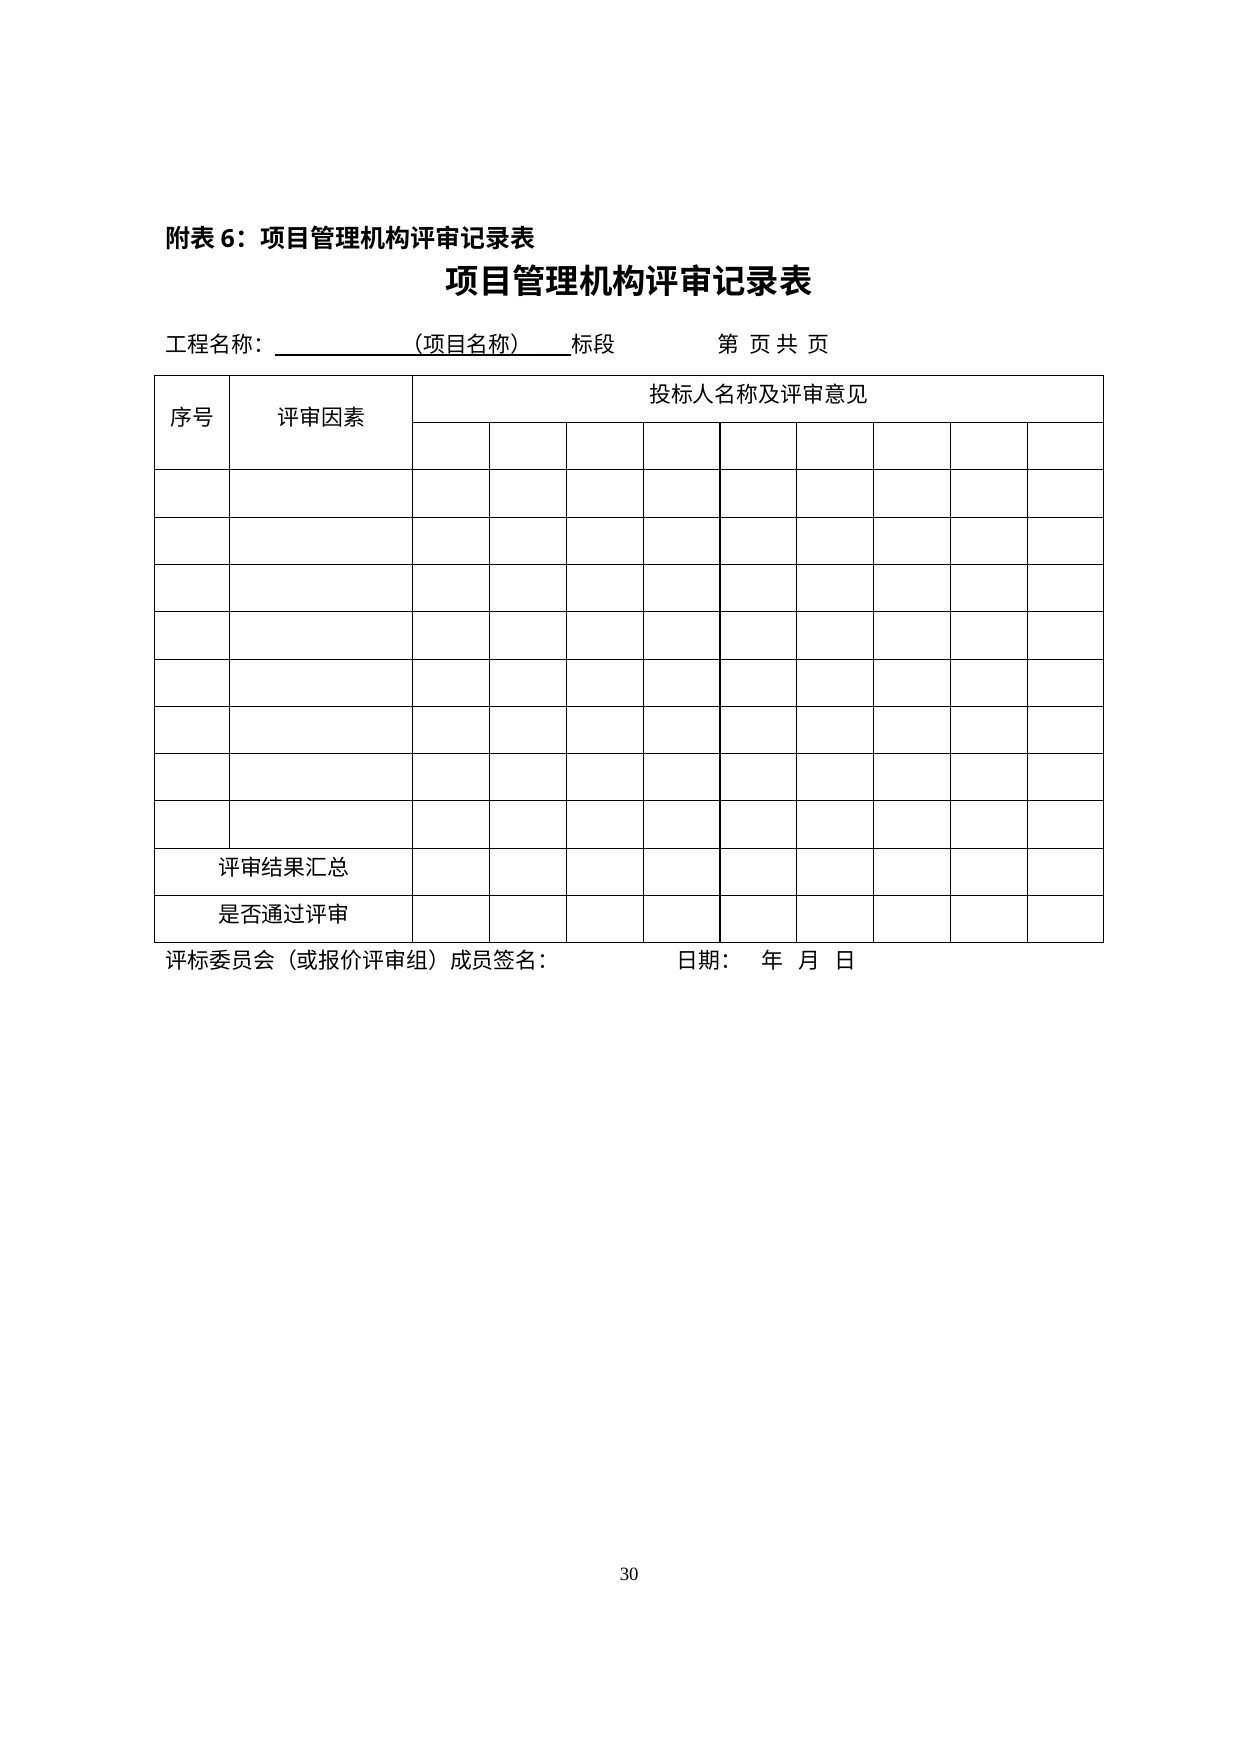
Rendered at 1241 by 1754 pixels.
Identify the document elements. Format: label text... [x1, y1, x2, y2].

table_cell [644, 754, 719, 800]
table_cell [230, 707, 412, 753]
table_cell [413, 801, 489, 848]
table_cell [490, 565, 566, 611]
table_cell [797, 801, 873, 848]
table_cell [721, 754, 796, 800]
table_cell [413, 612, 489, 658]
table_cell [874, 660, 950, 706]
table_cell [951, 470, 1027, 517]
table_cell [567, 801, 643, 848]
table_cell [1028, 896, 1103, 942]
table_cell [155, 470, 229, 517]
table_cell [490, 470, 566, 517]
table_cell [413, 565, 489, 611]
table_cell [721, 518, 796, 564]
table_cell [644, 660, 719, 706]
table_cell [874, 612, 950, 658]
table_header 投标人名称及评审意见 [413, 376, 1103, 422]
table_cell [155, 565, 229, 611]
table_header 评审因素 [230, 376, 412, 469]
table_cell [951, 801, 1027, 848]
table_cell [874, 423, 950, 469]
table_cell [155, 754, 229, 800]
table_cell [155, 660, 229, 706]
table_cell [797, 565, 873, 611]
table_cell [567, 896, 643, 942]
table_cell [951, 707, 1027, 753]
table_cell 是否通过评审 [155, 896, 412, 942]
table_cell [567, 470, 643, 517]
table_cell [230, 612, 412, 658]
table_cell [644, 849, 719, 895]
text 工程名称：_____________（项目名称）____标段 第 页 共 页 [165, 327, 1092, 359]
table_cell [413, 707, 489, 753]
table_cell [874, 896, 950, 942]
table_cell [490, 896, 566, 942]
table_cell [490, 423, 566, 469]
table_cell [490, 660, 566, 706]
table_cell [797, 518, 873, 564]
table_cell [155, 612, 229, 658]
table_cell [644, 470, 719, 517]
table_cell [951, 896, 1027, 942]
table_cell [874, 470, 950, 517]
table_cell [874, 801, 950, 848]
table_cell [951, 754, 1027, 800]
table_cell [797, 707, 873, 753]
table_cell [1028, 660, 1103, 706]
table_cell [644, 565, 719, 611]
table_cell [155, 518, 229, 564]
table_cell [951, 565, 1027, 611]
table_cell [797, 896, 873, 942]
table_cell [230, 801, 412, 848]
table_cell [797, 849, 873, 895]
table_cell [413, 896, 489, 942]
table_cell [951, 660, 1027, 706]
table_cell [721, 660, 796, 706]
table_cell [721, 470, 796, 517]
table_cell [230, 754, 412, 800]
text 附表6：项目管理机构评审记录表 [165, 218, 1092, 255]
table_cell [1028, 565, 1103, 611]
table_cell [874, 518, 950, 564]
table_header 序号 [155, 376, 229, 469]
table_cell [567, 565, 643, 611]
table_cell [1028, 612, 1103, 658]
table_cell [644, 801, 719, 848]
table_cell [230, 565, 412, 611]
table_cell [874, 754, 950, 800]
table_cell [874, 707, 950, 753]
table_cell [413, 754, 489, 800]
table_cell [721, 801, 796, 848]
table_cell [721, 423, 796, 469]
table_cell [230, 660, 412, 706]
table_cell [230, 470, 412, 517]
table_cell [490, 801, 566, 848]
table_cell [644, 423, 719, 469]
table_cell [413, 423, 489, 469]
table_cell [721, 849, 796, 895]
table_cell [797, 612, 873, 658]
table_cell [567, 849, 643, 895]
table_cell [490, 518, 566, 564]
table_cell [721, 565, 796, 611]
table_cell [644, 707, 719, 753]
table_cell [490, 707, 566, 753]
table_cell [797, 754, 873, 800]
table_cell [155, 801, 229, 848]
table_cell [951, 849, 1027, 895]
table_cell [567, 423, 643, 469]
table_cell [1028, 754, 1103, 800]
table_cell [413, 660, 489, 706]
table_cell [1028, 801, 1103, 848]
table_cell 评审结果汇总 [155, 849, 412, 895]
table_cell [413, 470, 489, 517]
table_cell [155, 707, 229, 753]
table_cell [1028, 849, 1103, 895]
table_cell [1028, 518, 1103, 564]
table_cell [797, 470, 873, 517]
table_cell [567, 707, 643, 753]
table_cell [951, 518, 1027, 564]
table_cell [644, 612, 719, 658]
table_cell [951, 612, 1027, 658]
table_cell [567, 612, 643, 658]
text 评标委员会（或报价评审组）成员签名： 日期： 年 月 日 [165, 943, 1092, 975]
table_cell [230, 518, 412, 564]
table_cell [567, 660, 643, 706]
table_cell [874, 849, 950, 895]
table_cell [490, 849, 566, 895]
table_cell [567, 518, 643, 564]
table_cell [797, 660, 873, 706]
table_cell [1028, 470, 1103, 517]
table_cell [644, 518, 719, 564]
table_cell [721, 896, 796, 942]
table_cell [721, 707, 796, 753]
table_cell [951, 423, 1027, 469]
table_cell [797, 423, 873, 469]
table_cell [1028, 423, 1103, 469]
table_cell [490, 754, 566, 800]
text 项目管理机构评审记录表 [165, 255, 1092, 303]
table_cell [413, 518, 489, 564]
table_cell [413, 849, 489, 895]
table_cell [1028, 707, 1103, 753]
table_cell [567, 754, 643, 800]
table_cell [490, 612, 566, 658]
table_cell [644, 896, 719, 942]
table_cell [721, 612, 796, 658]
table_cell [874, 565, 950, 611]
